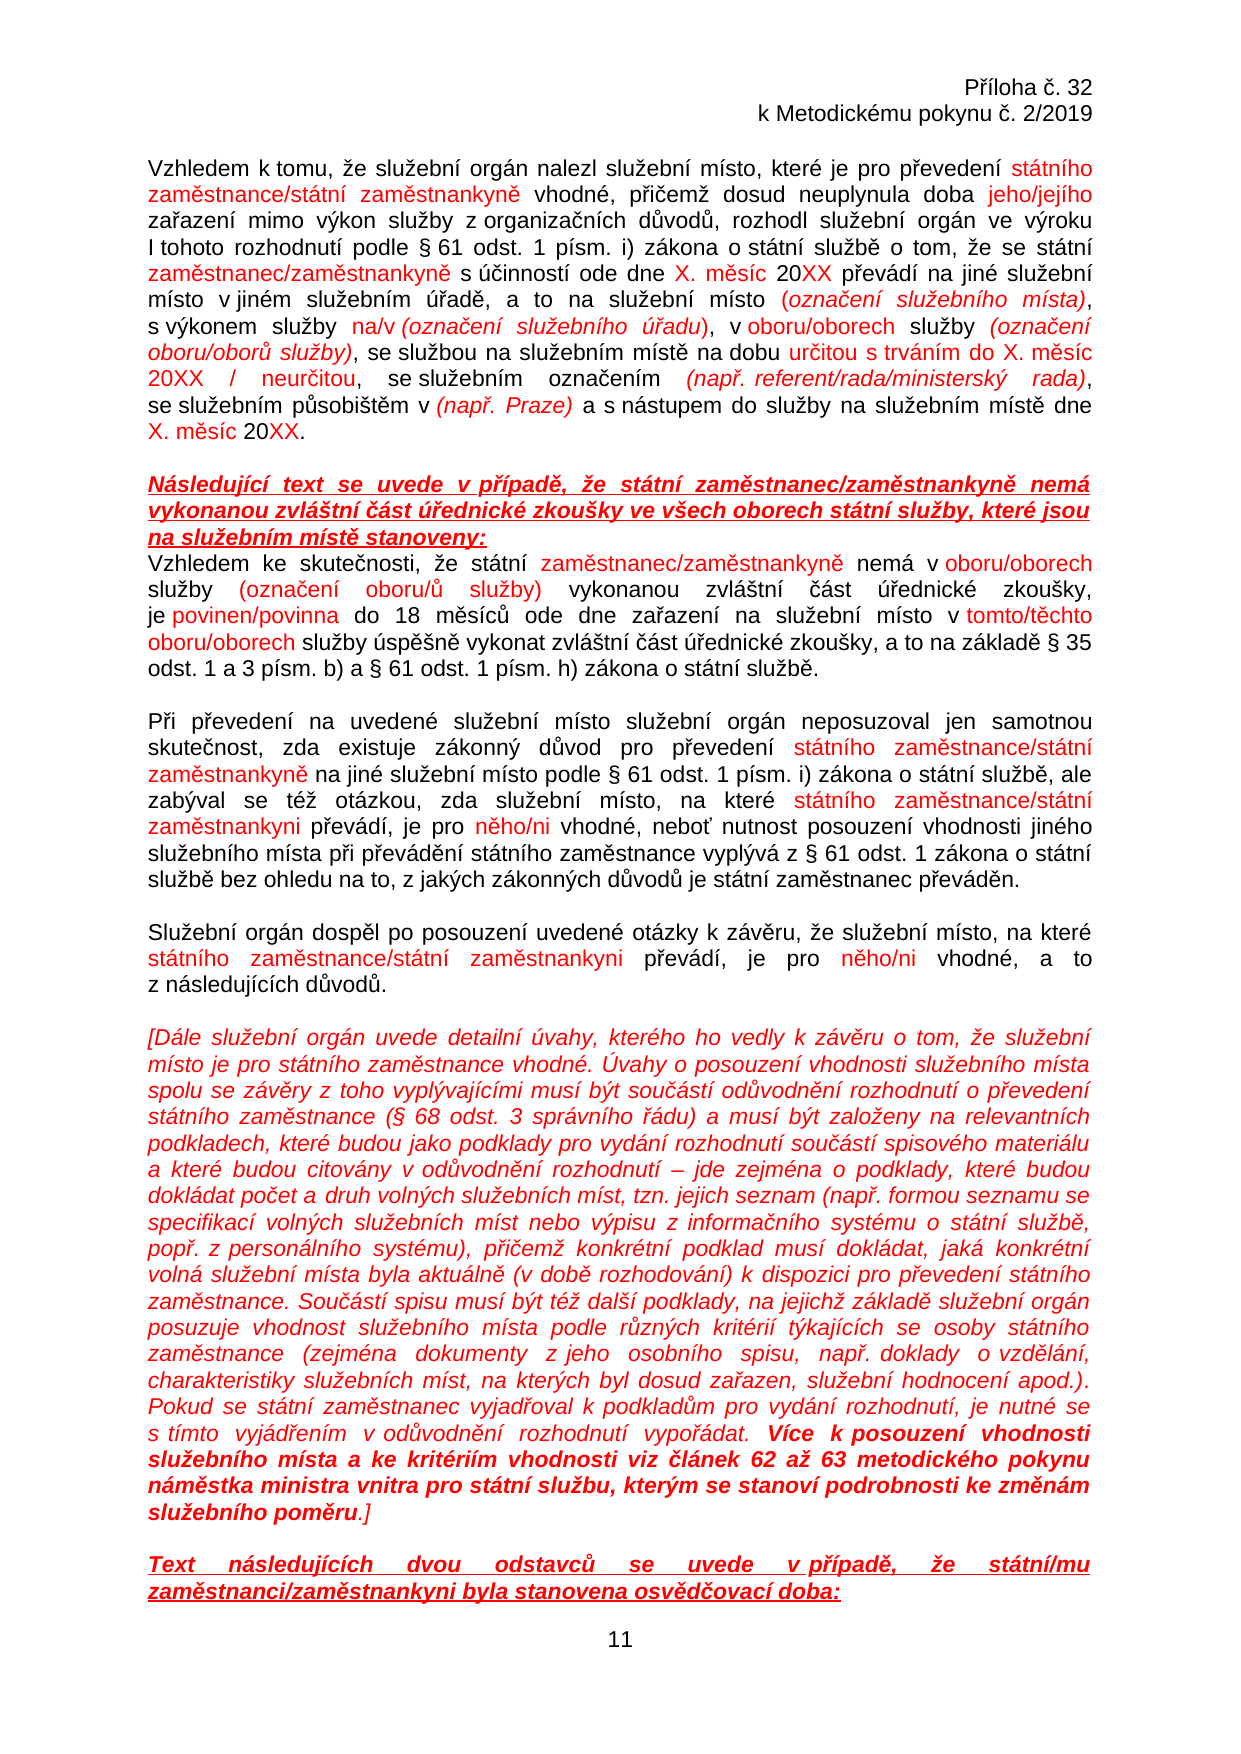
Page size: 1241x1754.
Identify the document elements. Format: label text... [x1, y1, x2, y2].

text Vzhledem ke skutečnosti, že státní zaměstnanec/zaměstnankyně nemá v oboru/oborech služby (označení oboru/ů služby) vykonanou zvláštní část úřednické zkoušky, je povinen/povinna do 18 měsíců ode dne zařazení na služební místo v tomto/těchto oboru/oborech služby úspěšně vykonat zvláštní část úřednické zkoušky, a to na základě § 35 odst. 1 a 3 písm. b) a § 61 odst. 1 písm. h) zákona o státní službě. [148, 550, 1093, 682]
text Služební orgán dospěl po posouzení uvedené otázky k závěru, že služební místo, na které státního zaměstnance/státní zaměstnankyni převádí, je pro něho/ni vhodné, a to z následujících důvodů. [148, 919, 1093, 998]
text [Dále služební orgán uvede detailní úvahy, kterého ho vedly k závěru o tom, že služební místo je pro státního zaměstnance vhodné. Úvahy o posouzení vhodnosti služebního místa spolu se závěry z toho vyplývajícími musí být součástí odůvodnění rozhodnutí o převedení státního zaměstnance (§ 68 odst. 3 správního řádu) a musí být založeny na relevantních podkladech, které budou jako podklady pro vydání rozhodnutí součástí spisového materiálu a které budou citovány v odůvodnění rozhodnutí – jde zejména o podklady, které budou dokládat počet a druh volných služebních míst, tzn. jejich seznam (např. formou seznamu se specifikací volných služebních míst nebo výpisu z informačního systému o státní službě, popř. z personálního systému), přičemž konkrétní podklad musí dokládat, jaká konkrétní volná služební místa byla aktuálně (v době rozhodování) k dispozici pro převedení státního zaměstnance. Součástí spisu musí být též další podklady, na jejichž základě služební orgán posuzuje vhodnost služebního místa podle různých kritérií týkajících se osoby státního zaměstnance (zejména dokumenty z jeho osobního spisu, např. doklady o vzdělání, charakteristiky služebních míst, na kterých byl dosud zařazen, služební hodnocení apod.). Pokud se státní zaměstnanec vyjadřoval k podkladům pro vydání rozhodnutí, je nutné se s tímto vyjádřením v odůvodnění rozhodnutí vypořádat. Více k posouzení vhodnosti služebního místa a ke kritériím vhodnosti viz článek 62 až 63 metodického pokynu náměstka ministra vnitra pro státní službu, kterým se stanoví podrobnosti ke změnám služebního poměru.] [148, 1024, 1093, 1525]
text Vzhledem k tomu, že služební orgán nalezl služební místo, které je pro převedení státního zaměstnance/státní zaměstnankyně vhodné, přičemž dosud neuplynula doba jeho/jejího zařazení mimo výkon služby z organizačních důvodů, rozhodl služební orgán ve výroku I tohoto rozhodnutí podle § 61 odst. 1 písm. i) zákona o státní službě o tom, že se státní zaměstnanec/zaměstnankyně s účinností ode dne X. měsíc 20XX převádí na jiné služební místo v jiném služebním úřadě, a to na služební místo (označení služebního místa), s výkonem služby na/v (označení služebního úřadu), v oboru/oborech služby (označení oboru/oborů služby), se službou na služebním místě na dobu určitou s trváním do X. měsíc 20XX / neurčitou, se služebním označením (např. referent/rada/ministerský rada), se služebním působištěm v (např. Praze) a s nástupem do služby na služebním místě dne X. měsíc 20XX. [148, 154, 1093, 444]
text Při převedení na uvedené služební místo služební orgán neposuzoval jen samotnou skutečnost, zda existuje zákonný důvod pro převedení státního zaměstnance/státní zaměstnankyně na jiné služební místo podle § 61 odst. 1 písm. i) zákona o státní službě, ale zabýval se též otázkou, zda služební místo, na které státního zaměstnance/státní zaměstnankyni převádí, je pro něho/ni vhodné, neboť nutnost posouzení vhodnosti jiného služebního místa při převádění státního zaměstnance vyplývá z § 61 odst. 1 zákona o státní službě bez ohledu na to, z jakých zákonných důvodů je státní zaměstnanec převáděn. [148, 708, 1093, 892]
text Text následujících dvou odstavců se uvede v případě, že státní/mu zaměstnanci/zaměstnankyni byla stanovena osvědčovací doba: [148, 1551, 1093, 1604]
text Následující text se uvede v případě, že státní zaměstnanec/zaměstnankyně nemá vykonanou zvláštní část úřednické zkoušky ve všech oborech státní služby, které jsou na služebním místě stanoveny: [148, 471, 1093, 550]
